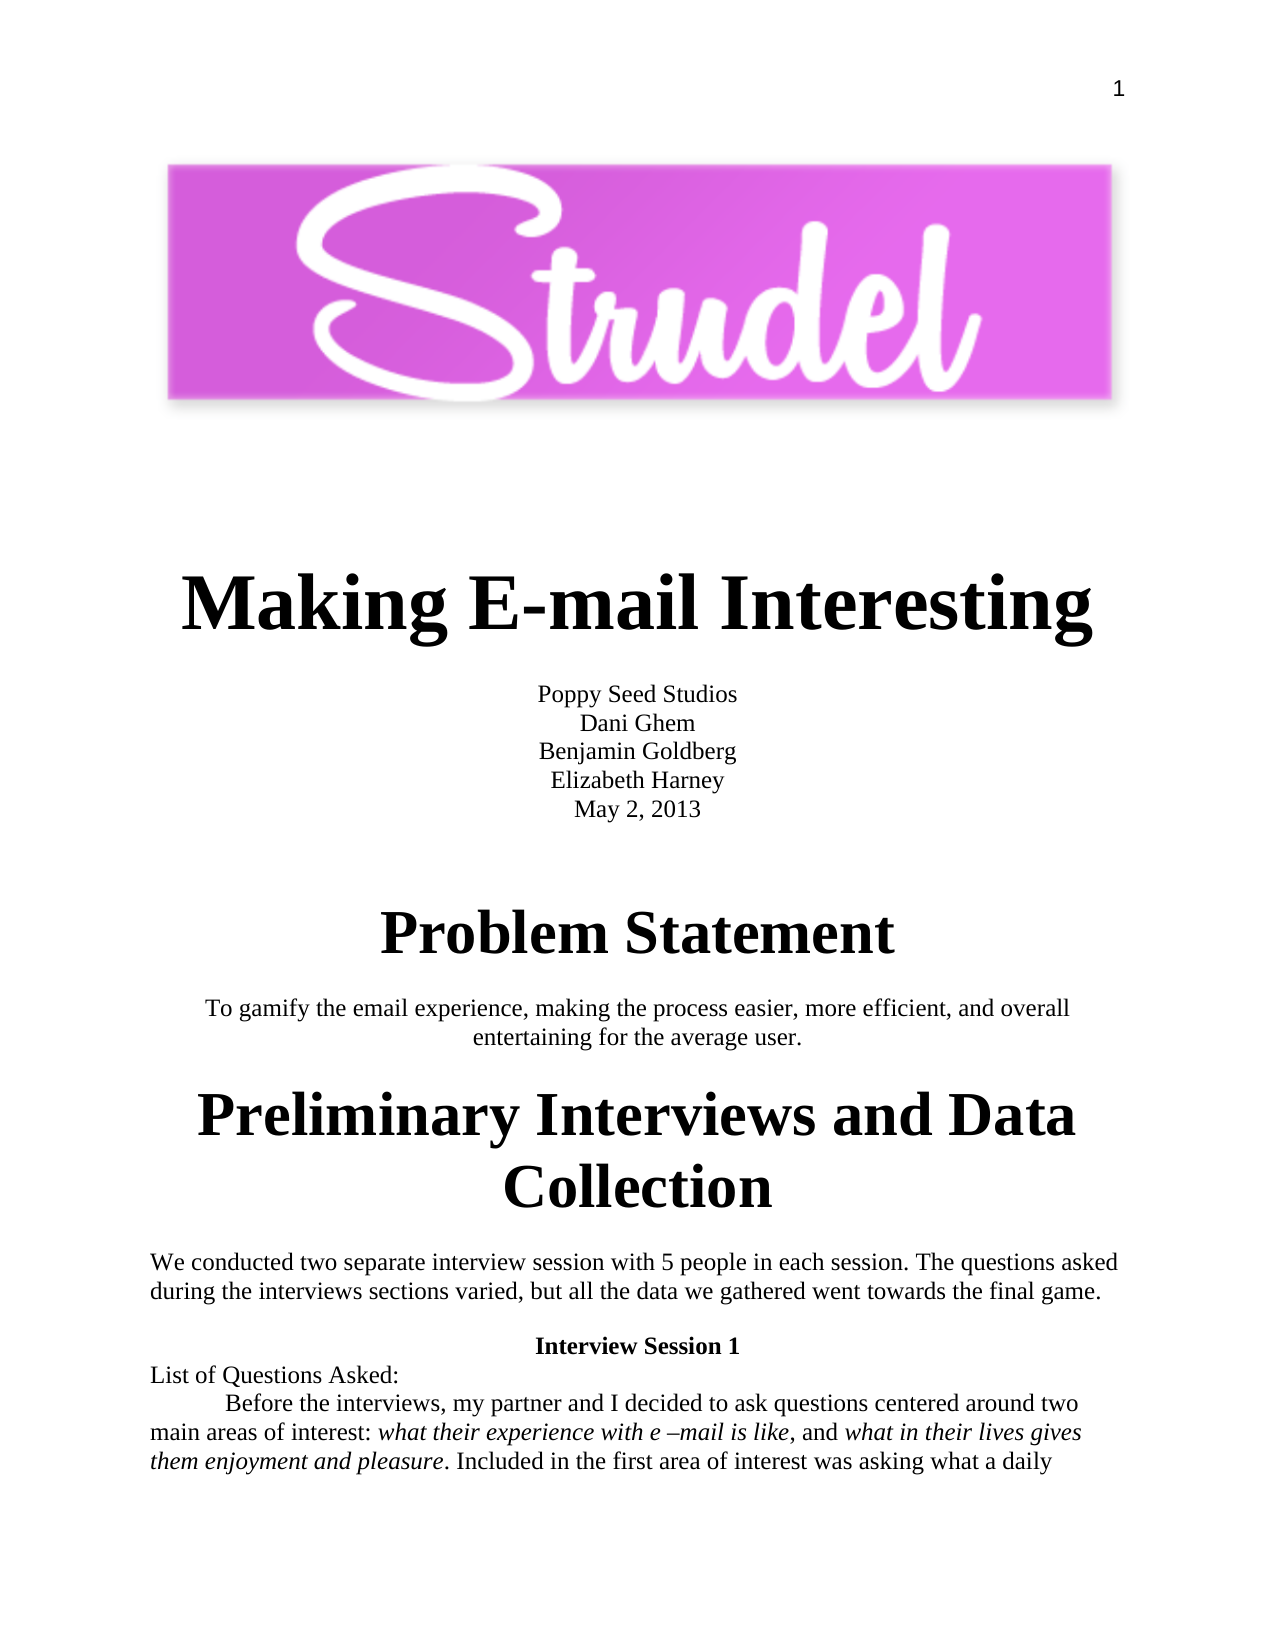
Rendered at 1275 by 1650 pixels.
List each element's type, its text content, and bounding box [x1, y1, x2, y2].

picture [154, 149, 1130, 420]
text Interview Session 1 [150, 1331, 1125, 1360]
text Problem Statement [150, 895, 1125, 967]
text Dani Ghem [150, 708, 1125, 736]
text Preliminary Interviews and Data Collection [150, 1077, 1125, 1221]
text Elizabeth Harney [150, 765, 1125, 794]
text List of Questions Asked: [150, 1360, 1125, 1388]
text We conducted two separate interview session with 5 people in each session. The questions asked during the interviews sections varied, but all the data we gathered went towards the final game. [150, 1247, 1125, 1305]
text To gamify the email experience, making the process easier, more efficient, and overall entertaining for the average user. [150, 993, 1125, 1051]
text Benjamin Goldberg [150, 736, 1125, 765]
text Making E-mail Interesting [150, 554, 1125, 647]
text Poppy Seed Studios [150, 679, 1125, 708]
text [150, 1388, 1125, 1475]
text May 2, 2013 [150, 794, 1125, 823]
